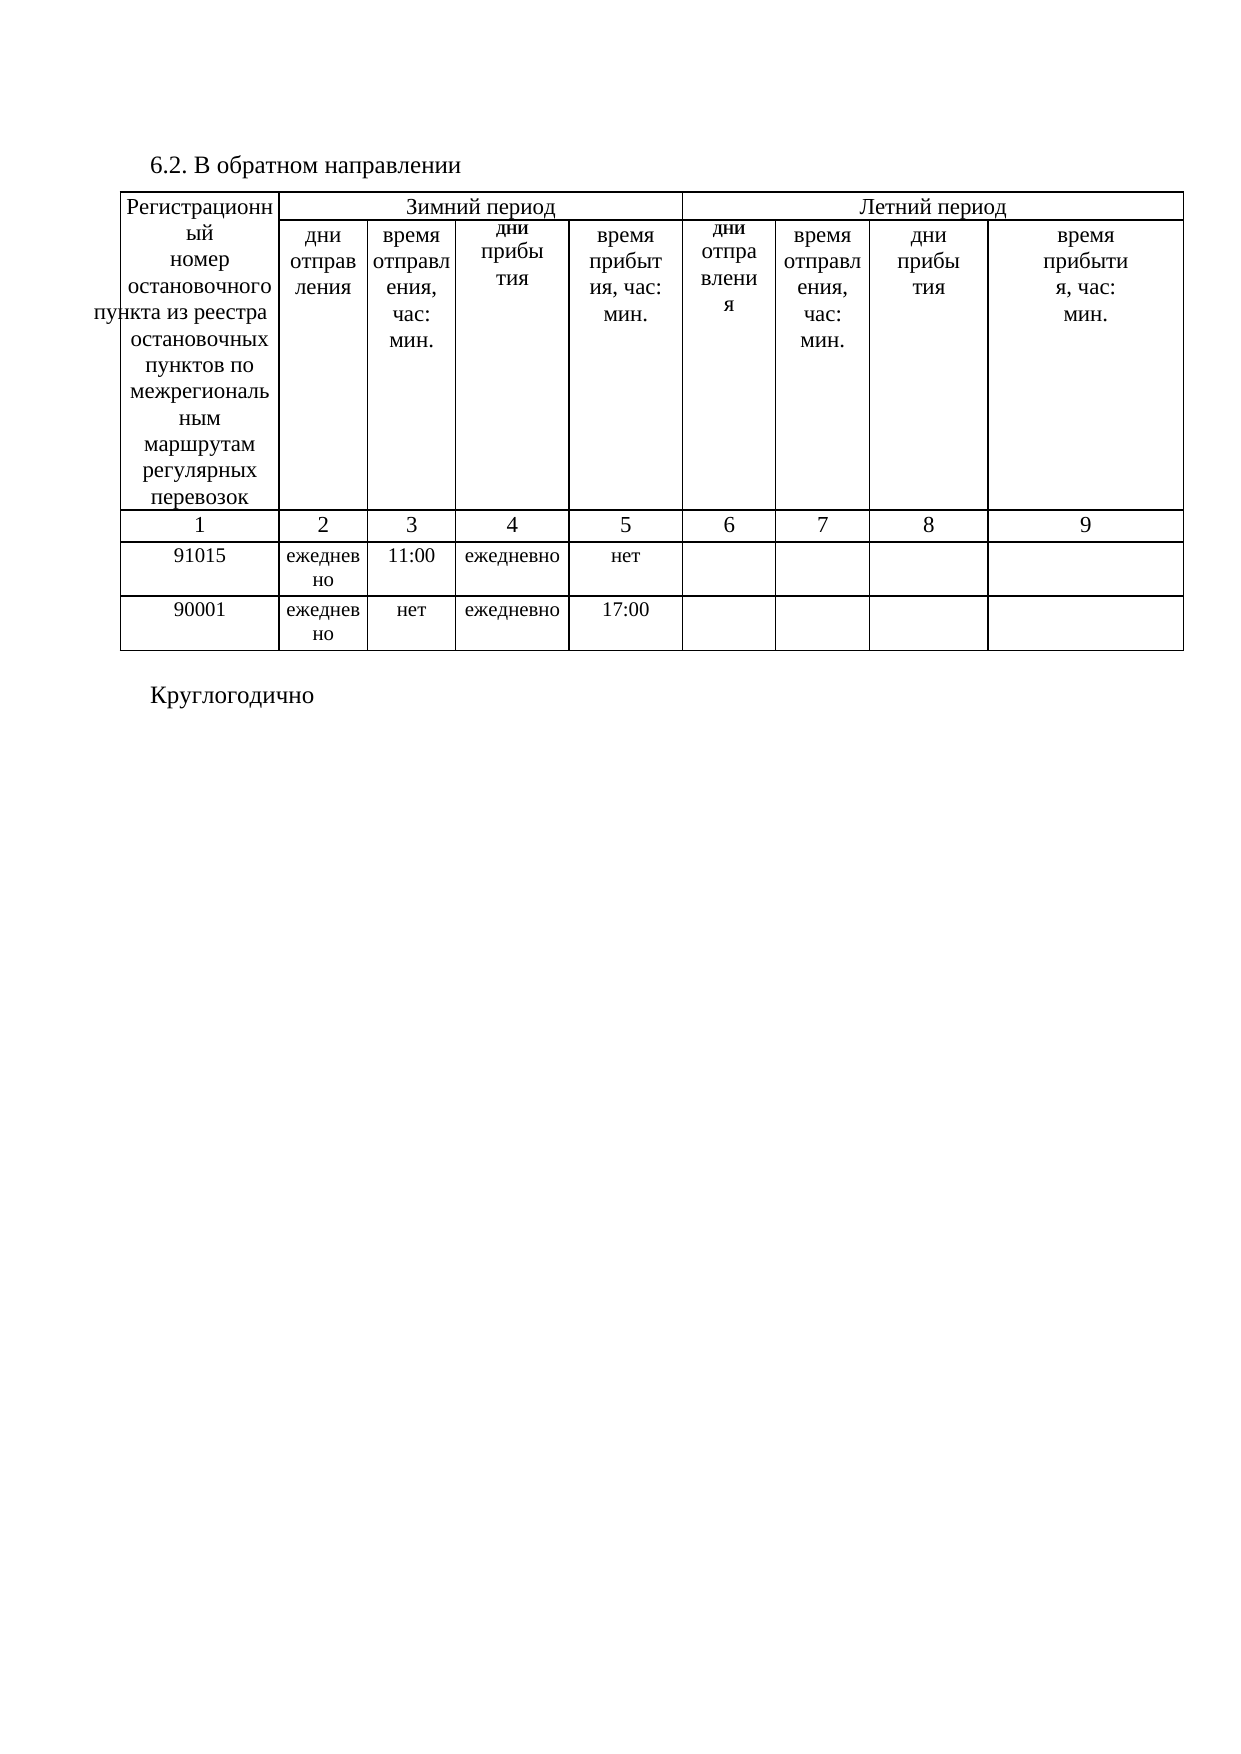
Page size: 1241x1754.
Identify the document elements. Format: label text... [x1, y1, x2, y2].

table_cell 1 [121, 511, 278, 541]
table_cell [870, 543, 987, 595]
table_cell дни прибы тия [870, 221, 987, 509]
table_cell 8 [870, 511, 987, 541]
table_cell 90001 [121, 597, 278, 650]
table_cell ежедневно [280, 597, 367, 650]
table_cell время отправл ения, час: мин. [776, 221, 869, 509]
table_cell 2 [280, 511, 367, 541]
table_cell 91015 [121, 543, 278, 595]
table_cell 17:00 [570, 597, 682, 650]
table_header Регистрационный номер остановочного пункта из реестра остановочных пунктов по межрегиональным маршрутам регулярных перевозок [121, 193, 278, 509]
table_cell [989, 597, 1183, 650]
table_cell 3 [368, 511, 455, 541]
table_cell ДНИ прибы тия [456, 221, 568, 509]
table_cell ежедневно [456, 543, 568, 595]
table_cell [989, 543, 1183, 595]
table_cell 5 [570, 511, 682, 541]
table_cell [870, 597, 987, 650]
table_cell нет [570, 543, 682, 595]
table_cell время отправл ения, час: мин. [368, 221, 455, 509]
table_cell 4 [456, 511, 568, 541]
table_cell [776, 597, 869, 650]
table_cell 7 [776, 511, 869, 541]
table_cell 11:00 [368, 543, 455, 595]
text 6.2. В обратном направлении [150, 150, 1090, 179]
table_header Летний период [683, 193, 1183, 219]
table_cell ежедневно [280, 543, 367, 595]
table_cell дни отправ ления [280, 221, 367, 509]
text Круглогодично [150, 680, 1090, 709]
table_header Зимний период [280, 193, 682, 219]
table_cell 9 [989, 511, 1183, 541]
table_cell ежедневно [456, 597, 568, 650]
table_cell время прибыти я, час: мин. [989, 221, 1183, 509]
table_cell 6 [683, 511, 775, 541]
table_cell нет [368, 597, 455, 650]
table_cell время прибыт ия, час: мин. [570, 221, 682, 509]
table_cell [776, 543, 869, 595]
table_cell [683, 597, 775, 650]
table_cell [683, 543, 775, 595]
table_cell ДНИ отпра влени я [683, 221, 775, 509]
